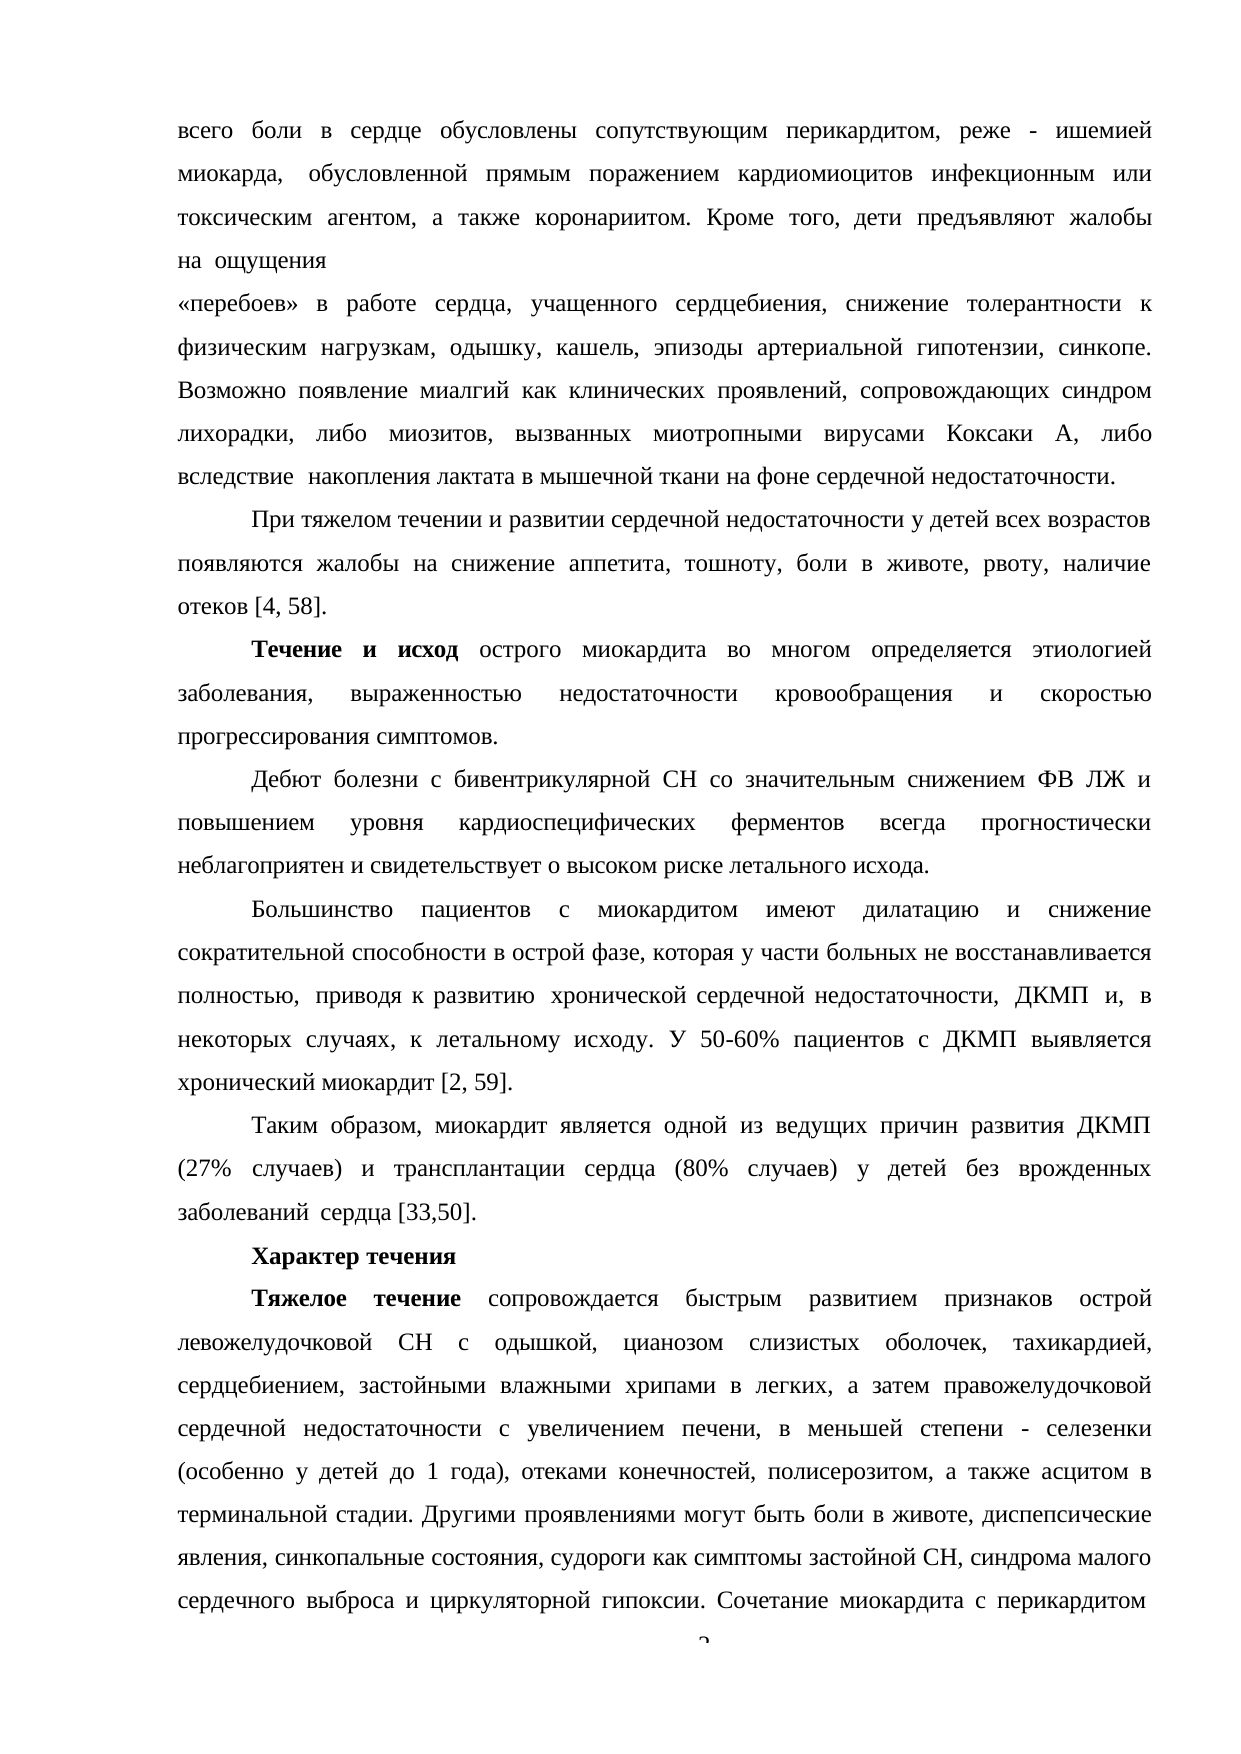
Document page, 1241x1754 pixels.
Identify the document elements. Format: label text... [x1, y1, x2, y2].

subtitle Характер течения [251, 1241, 1163, 1270]
text При тяжелом течении и развитии сердечной недостаточности у детей всех возрастов появляются жалобы на снижение аппетита, тошноту, боли в животе, рвоту, наличие отеков [4, 58]. [177, 504, 1151, 619]
text Дебют болезни с бивентрикулярной СН со значительным снижением ФВ ЛЖ и повышением уровня кардиоспецифических ферментов всегда прогностически неблагоприятен и свидетельствует о высоком риске летального исхода. [177, 764, 1151, 879]
text Большинство пациентов с миокардитом имеют дилатацию и снижение сократительной способности в острой фазе, которая у части больных не восстанавливается полностью, приводя к развитию хронической сердечной недостаточности, ДКМП и, в некоторых случаях, к летальному исходу. У 50-60% пациентов с ДКМП выявляется хронический миокардит [2, 59]. [177, 894, 1152, 1096]
text всего боли в сердце обусловлены сопутствующим перикардитом, реже - ишемией миокарда, обусловленной прямым поражением кардиомиоцитов инфекционным или токсическим агентом, а также коронариитом. Кроме того, дети предъявляют жалобы на ощущения [177, 115, 1152, 273]
text Таким образом, миокардит является одной из ведущих причин развития ДКМП (27% случаев) и трансплантации сердца (80% случаев) у детей без врожденных заболеваний сердца [33,50]. [177, 1110, 1151, 1225]
text Тяжелое течение сопровождается быстрым развитием признаков острой левожелудочковой СН с одышкой, цианозом слизистых оболочек, тахикардией, сердцебиением, застойными влажными хрипами в легких, а затем правожелудочковой сердечной недостаточности с увеличением печени, в меньшей степени - селезенки (особенно у детей до 1 года), отеками конечностей, полисерозитом, а также асцитом в терминальной стадии. Другими проявлениями могут быть боли в животе, диспепсические явления, синкопальные состояния, судороги как симптомы застойной СН, синдрома малого сердечного выброса и циркуляторной гипоксии. Сочетание миокардита с перикардитом [177, 1283, 1152, 1614]
text «перебоев» в работе сердца, учащенного сердцебиения, снижение толерантности к физическим нагрузкам, одышку, кашель, эпизоды артериальной гипотензии, синкопе. Возможно появление миалгий как клинических проявлений, сопровождающих синдром лихорадки, либо миозитов, вызванных миотропными вирусами Коксаки А, либо вследствие накопления лактата в мышечной ткани на фоне сердечной недостаточности. [177, 288, 1152, 490]
text Течение и исход острого миокардита во многом определяется этиологией заболевания, выраженностью недостаточности кровообращения и скоростью прогрессирования симптомов. [177, 634, 1152, 749]
